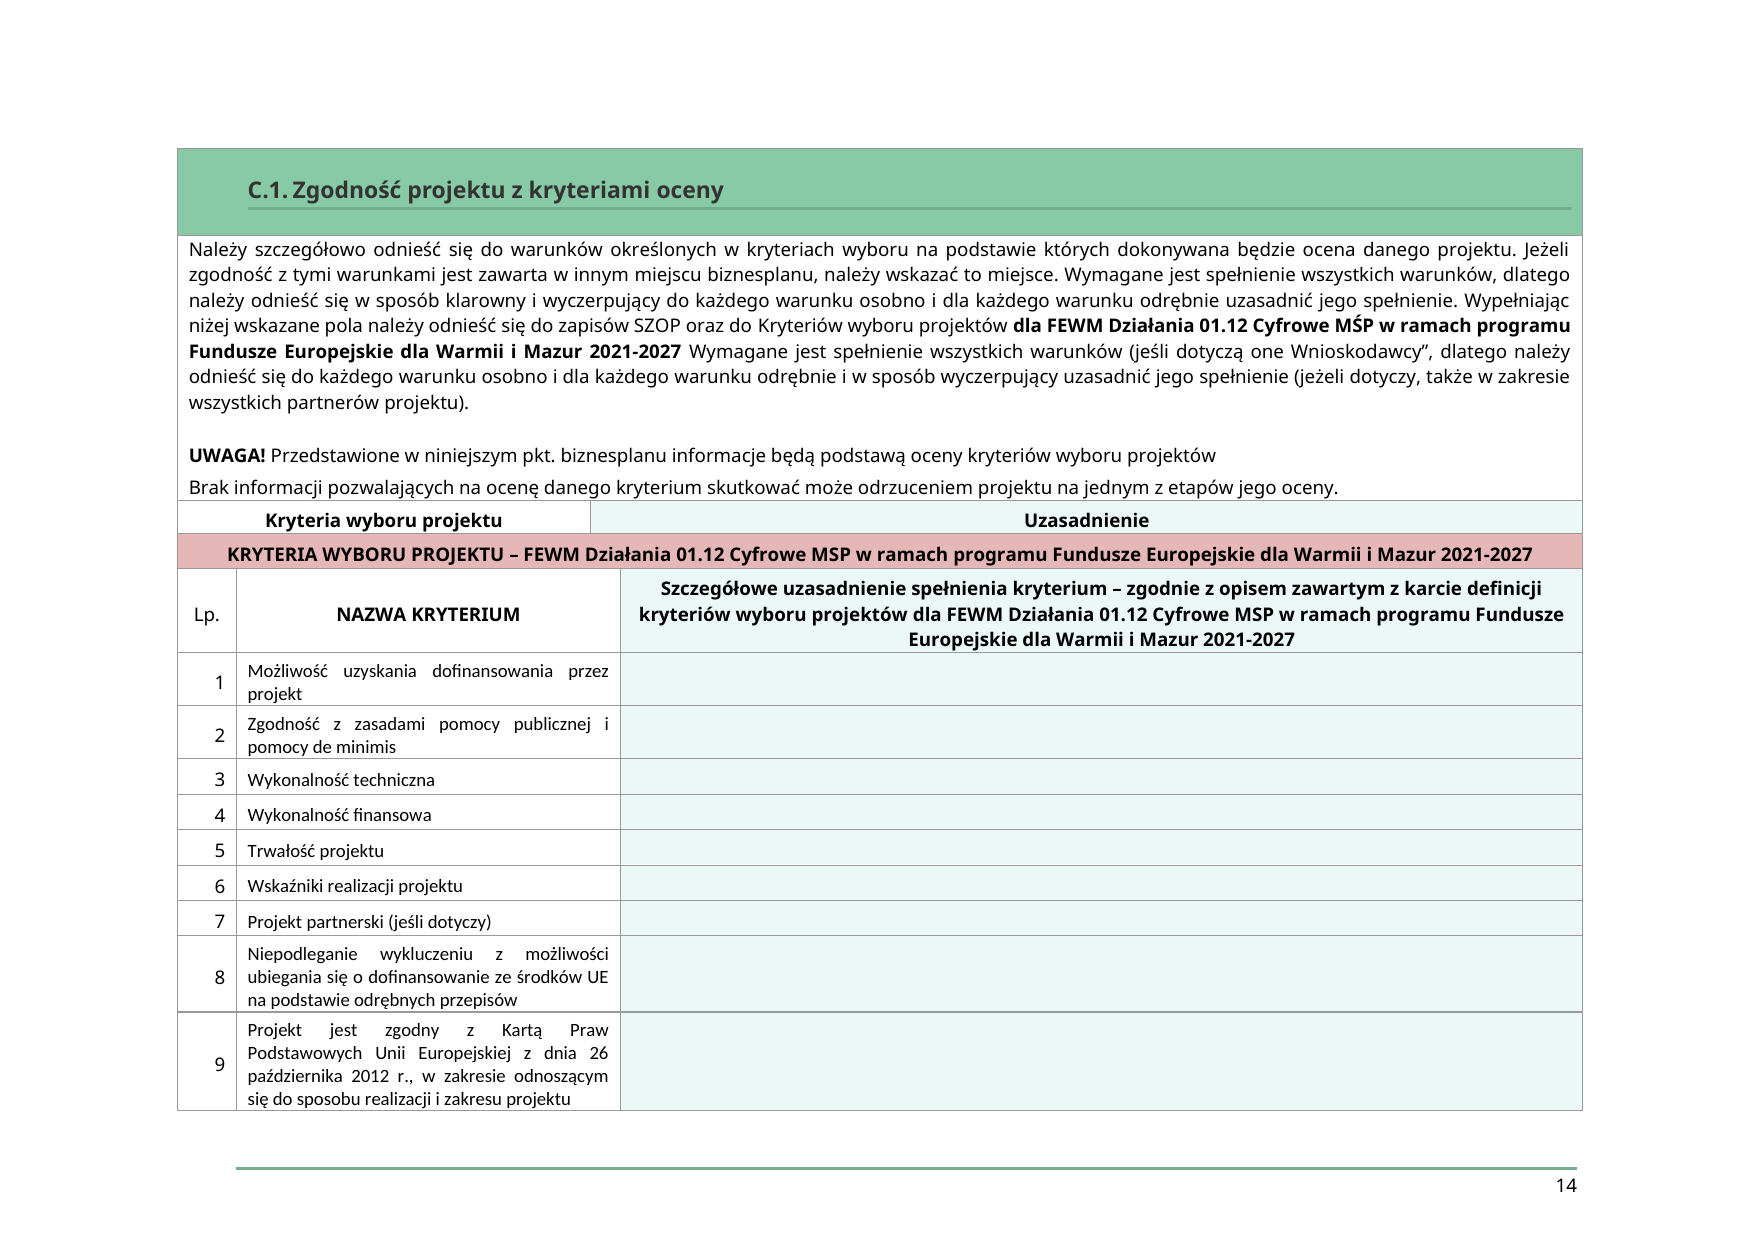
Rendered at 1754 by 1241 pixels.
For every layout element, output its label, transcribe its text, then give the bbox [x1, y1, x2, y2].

table_cell [621, 795, 1582, 829]
table_cell Kryteria wyboru projektu [178, 501, 590, 533]
table_cell Uzasadnienie [591, 501, 1582, 533]
table_cell [621, 759, 1582, 794]
table_cell 2 [178, 706, 236, 758]
table_cell Niepodleganie wykluczeniu z możliwości ubiegania się o dofinansowanie ze środków UE na podstawie odrębnych przepisów [237, 936, 620, 1011]
table_cell 6 [178, 866, 236, 900]
table_cell Wykonalność techniczna [237, 759, 620, 794]
table_cell 8 [178, 936, 236, 1011]
table_cell [621, 936, 1582, 1011]
table_cell 7 [178, 901, 236, 935]
table_cell [621, 830, 1582, 864]
table_cell [621, 866, 1582, 900]
table_cell Lp. [178, 569, 236, 652]
table_cell [621, 706, 1582, 758]
table_cell Należy szczegółowo odnieść się do warunków określonych w kryteriach wyboru na podstawie których dokonywana będzie ocena danego projektu. Jeżeli zgodność z tymi warunkami jest zawarta w innym miejscu biznesplanu, należy wskazać to miejsce. Wymagane jest spełnienie wszystkich warunków, dlatego należy odnieść się w sposób klarowny i wyczerpujący do każdego warunku osobno i dla każdego warunku odrębnie uzasadnić jego spełnienie. Wypełniając niżej wskazane pola należy odnieść się do zapisów SZOP oraz do Kryteriów wyboru projektów dla FEWM Działania 01.12 Cyfrowe MŚP w ramach programu Fundusze Europejskie dla Warmii i Mazur 2021-2027 Wymagane jest spełnienie wszystkich warunków (jeśli dotyczą one Wnioskodawcy”, dlatego należy odnieść się do każdego warunku osobno i dla każdego warunku odrębnie i w sposób wyczerpujący uzasadnić jego spełnienie (jeżeli dotyczy, także w zakresie wszystkich partnerów projektu). UWAGA! Przedstawione w niniejszym pkt. biznesplanu informacje będą podstawą oceny kryteriów wyboru projektów Brak informacji pozwalających na ocenę danego kryterium skutkować może odrzuceniem projektu na jednym z etapów jego oceny. [178, 236, 1582, 500]
table_cell Projekt jest zgodny z Kartą Praw Podstawowych Unii Europejskiej z dnia 26 października 2012 r., w zakresie odnoszącym się do sposobu realizacji i zakresu projektu [237, 1013, 620, 1110]
table_cell KRYTERIA WYBORU PROJEKTU – FEWM Działania 01.12 Cyfrowe MSP w ramach programu Fundusze Europejskie dla Warmii i Mazur 2021-2027 [178, 534, 1582, 568]
table_cell 1 [178, 653, 236, 705]
table_cell [621, 1013, 1582, 1110]
table_cell NAZWA KRYTERIUM [237, 569, 620, 652]
table_cell Wykonalność finansowa [237, 795, 620, 829]
table_cell 5 [178, 830, 236, 864]
table_cell Wskaźniki realizacji projektu [237, 866, 620, 900]
table_cell [621, 653, 1582, 705]
table_cell Zgodność z zasadami pomocy publicznej i pomocy de minimis [237, 706, 620, 758]
table_cell Trwałość projektu [237, 830, 620, 864]
table_cell 9 [178, 1013, 236, 1110]
table_cell Szczegółowe uzasadnienie spełnienia kryterium – zgodnie z opisem zawartym z karcie definicji kryteriów wyboru projektów dla FEWM Działania 01.12 Cyfrowe MSP w ramach programu Fundusze Europejskie dla Warmii i Mazur 2021-2027 [621, 569, 1582, 652]
table_cell 4 [178, 795, 236, 829]
table_header Zgodność projektu z kryteriami oceny [178, 149, 1582, 235]
table_cell Projekt partnerski (jeśli dotyczy) [237, 901, 620, 935]
table_cell [621, 901, 1582, 935]
table_cell 3 [178, 759, 236, 794]
table_cell Możliwość uzyskania dofinansowania przez projekt [237, 653, 620, 705]
